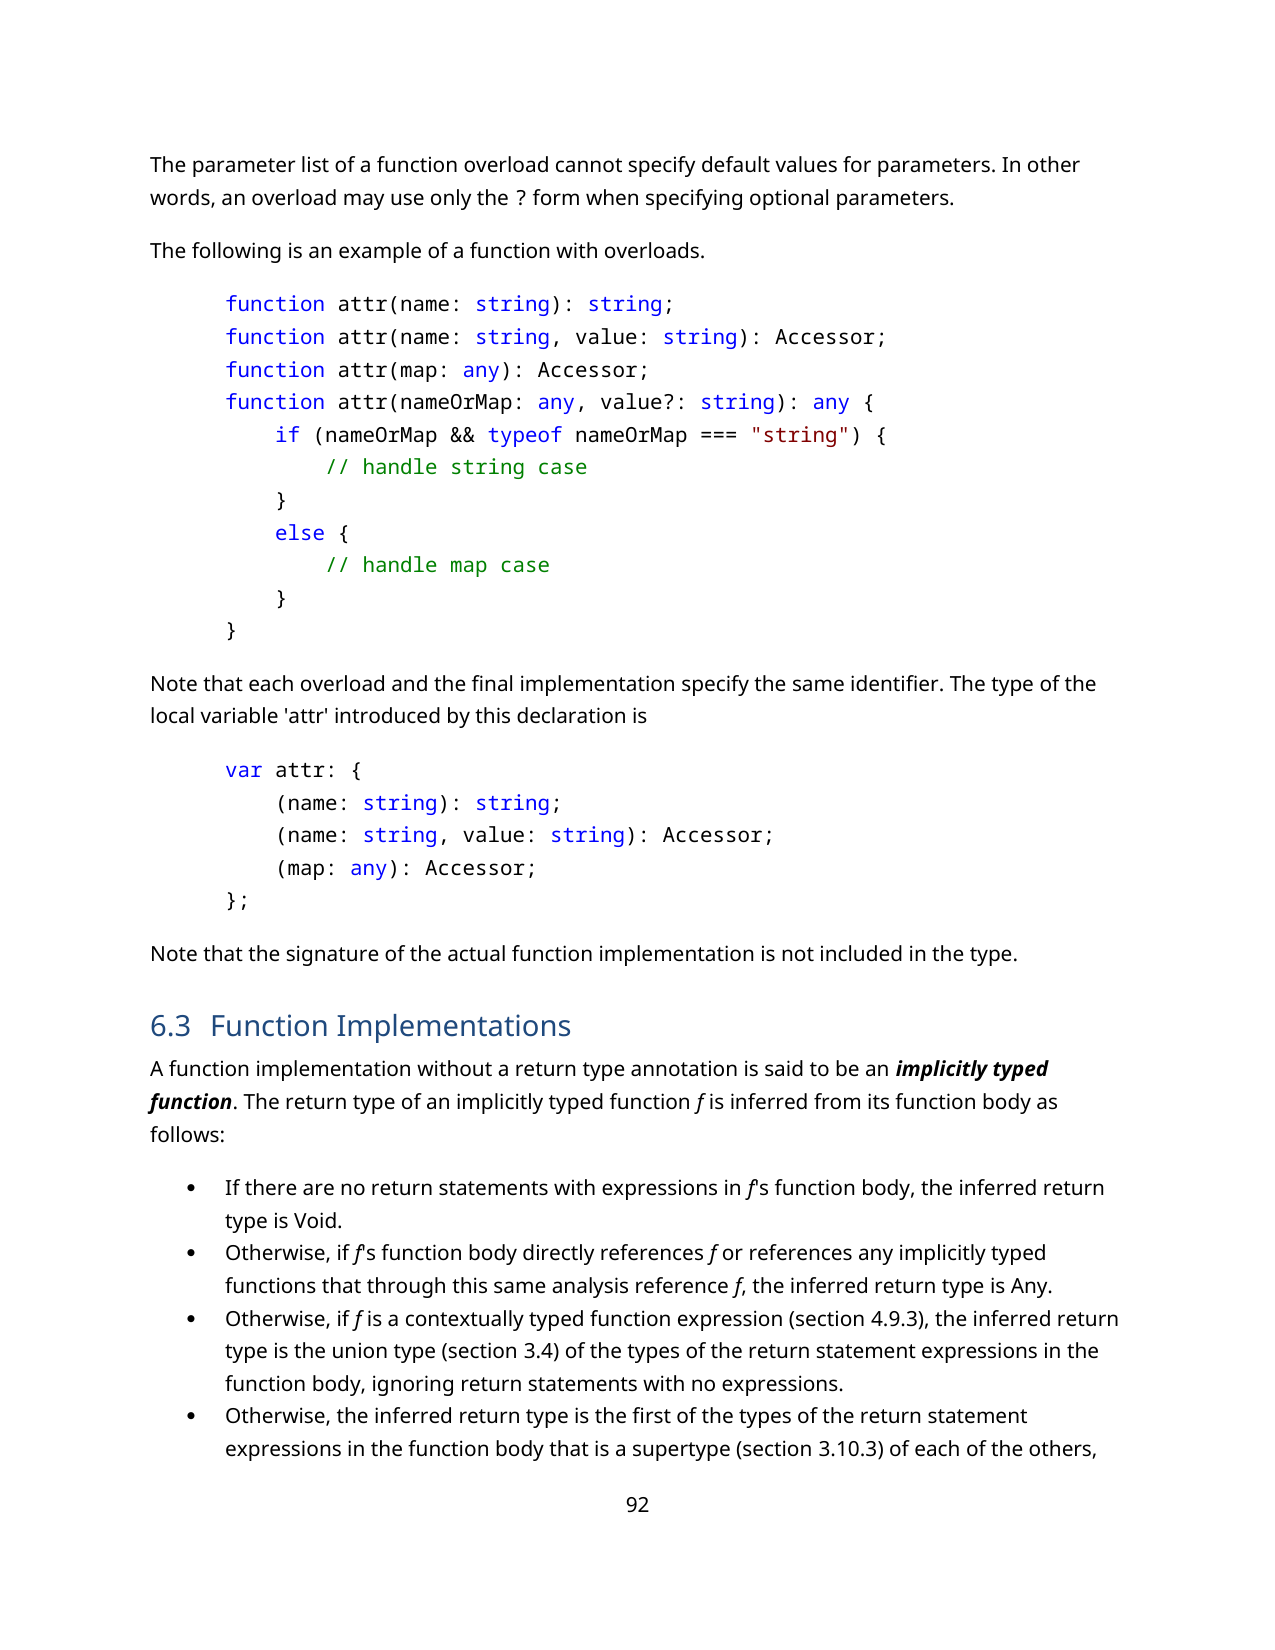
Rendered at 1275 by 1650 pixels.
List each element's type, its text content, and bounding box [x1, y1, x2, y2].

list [187, 1401, 1125, 1462]
text The following is an example of a function with overloads. [150, 236, 1125, 264]
text A function implementation without a return type annotation is said to be an implicitly typed function. The return type of an implicitly typed function f is inferred from its function body as follows: [150, 1054, 1125, 1148]
list If there are no return statements with expressions in f's function body, the inferred return type is Void. [187, 1173, 1125, 1234]
list Otherwise, if f's function body directly references f or references any implicitly typed functions that through this same analysis reference f, the inferred return type is Any. [187, 1238, 1125, 1299]
text var attr: { (name: string): string; (name: string, value: string): Accessor; (map: any): Accessor; }; [225, 755, 1125, 914]
text function attr(name: string): string; function attr(name: string, value: string): Accessor; function attr(map: any): Accessor; function attr(nameOrMap: any, value?: string): any { if (nameOrMap && typeof nameOrMap === "string") { // handle string case } else { // handle map case } } [225, 289, 1125, 644]
text Note that each overload and the final implementation specify the same identifier. The type of the local variable 'attr' introduced by this declaration is [150, 669, 1125, 730]
list Otherwise, if f is a contextually typed function expression (section 4.9.3), the inferred return type is the union type (section 3.4) of the types of the return statement expressions in the function body, ignoring return statements with no expressions. [187, 1304, 1125, 1397]
text The parameter list of a function overload cannot specify default values for parameters. In other words, an overload may use only the ? form when specifying optional parameters. [150, 150, 1125, 211]
text Note that the signature of the actual function implementation is not included in the type. [150, 939, 1125, 967]
subtitle Function Implementations [150, 1005, 1125, 1044]
